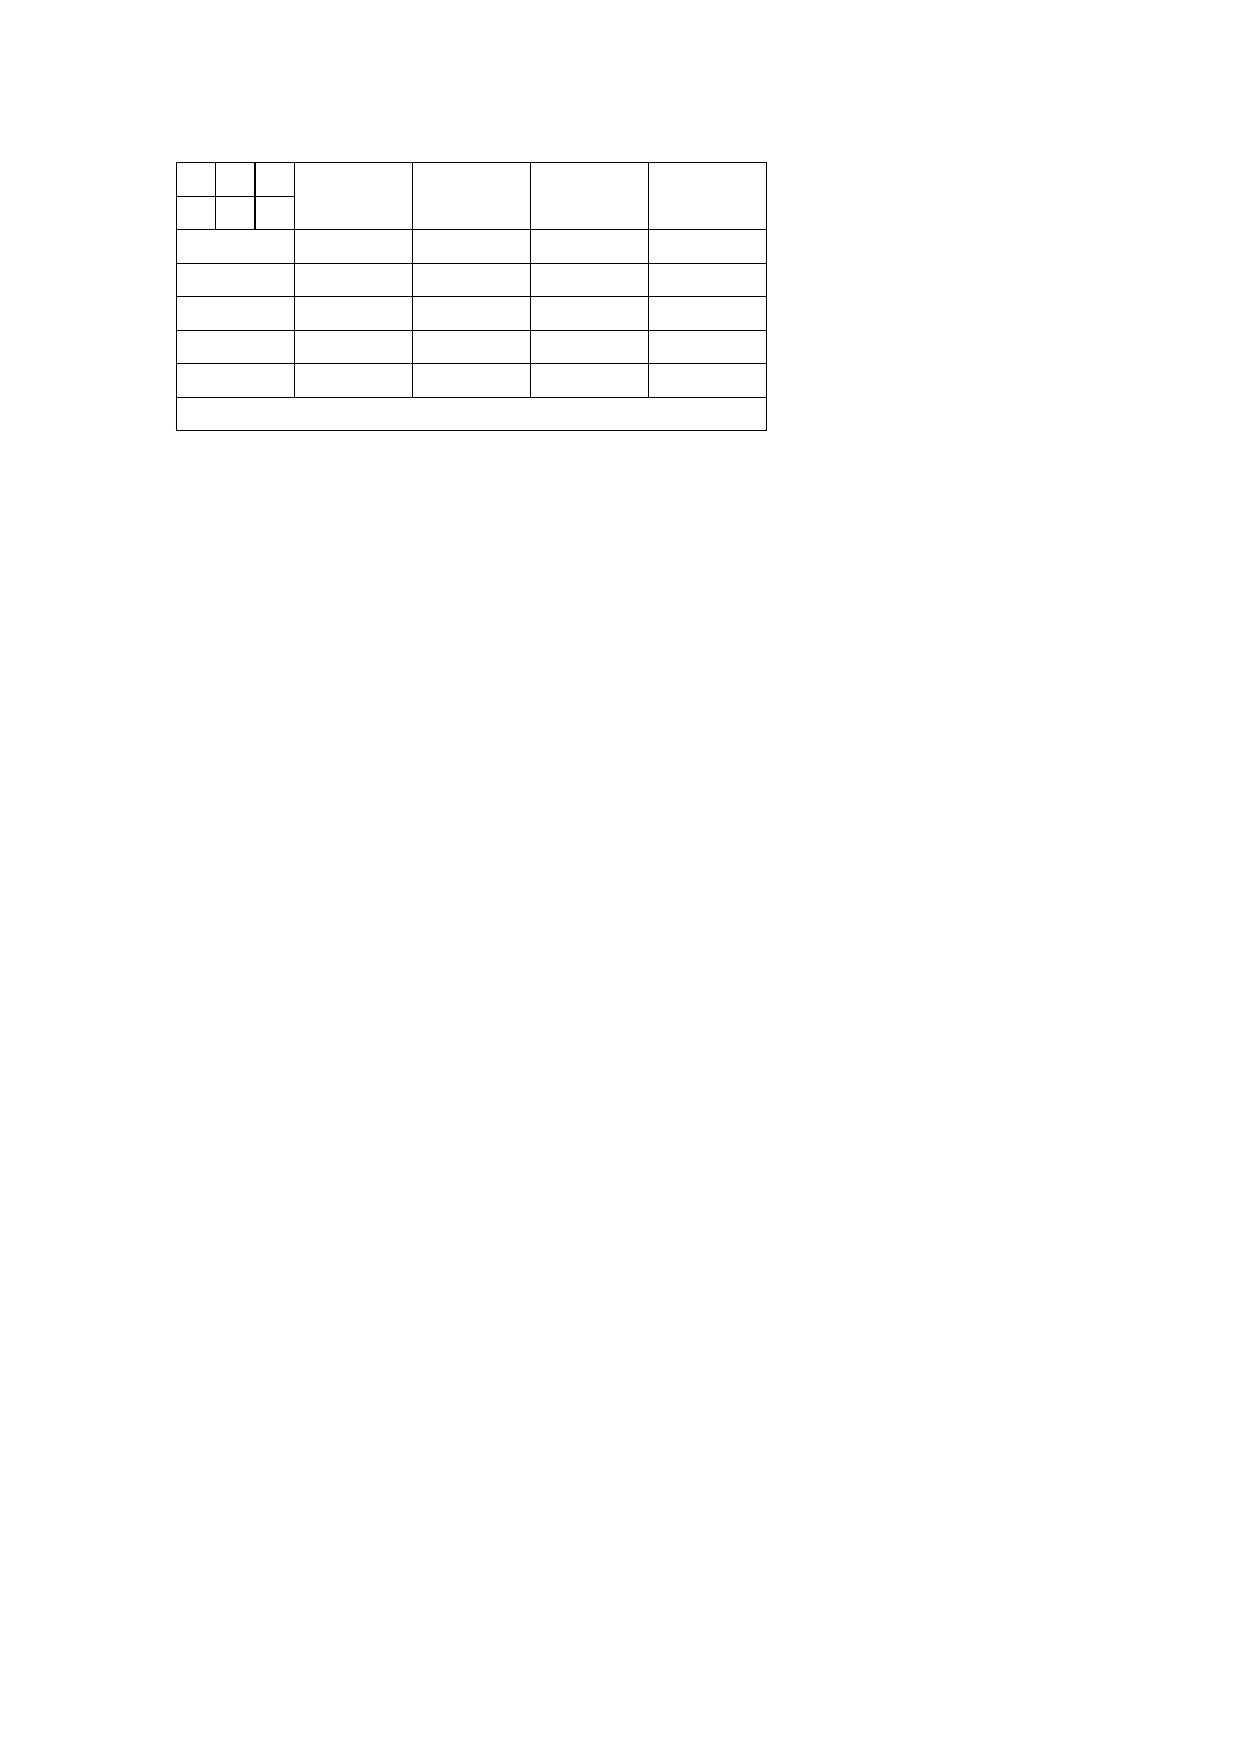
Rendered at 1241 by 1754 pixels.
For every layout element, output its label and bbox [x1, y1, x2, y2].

table_cell [531, 297, 648, 330]
table_cell [649, 297, 766, 330]
table_cell [649, 331, 766, 363]
table_cell [177, 230, 294, 263]
table_cell [413, 297, 530, 330]
table_cell [531, 230, 648, 263]
table_cell [413, 230, 530, 263]
table_cell [649, 364, 766, 397]
table_cell [295, 264, 412, 296]
table_cell [177, 398, 766, 430]
table_header [531, 163, 648, 229]
table_cell [413, 364, 530, 397]
table_cell [531, 364, 648, 397]
table_cell [413, 331, 530, 363]
table_cell [649, 264, 766, 296]
table_cell [177, 264, 294, 296]
table_cell [177, 331, 294, 363]
table_cell [177, 297, 294, 330]
table_header [256, 163, 294, 196]
table_header [177, 163, 215, 196]
table_cell [177, 197, 215, 229]
table_cell [295, 331, 412, 363]
table_cell [295, 230, 412, 263]
table_cell [256, 197, 294, 229]
table_header [413, 163, 530, 229]
table_cell [649, 230, 766, 263]
table_cell [531, 331, 648, 363]
table_header [216, 163, 254, 196]
table_cell [413, 264, 530, 296]
table_cell [177, 364, 294, 397]
table_header [295, 163, 412, 229]
table_cell [295, 364, 412, 397]
table_cell [295, 297, 412, 330]
table_cell [216, 197, 254, 229]
table_cell [531, 264, 648, 296]
table_header [649, 163, 766, 229]
